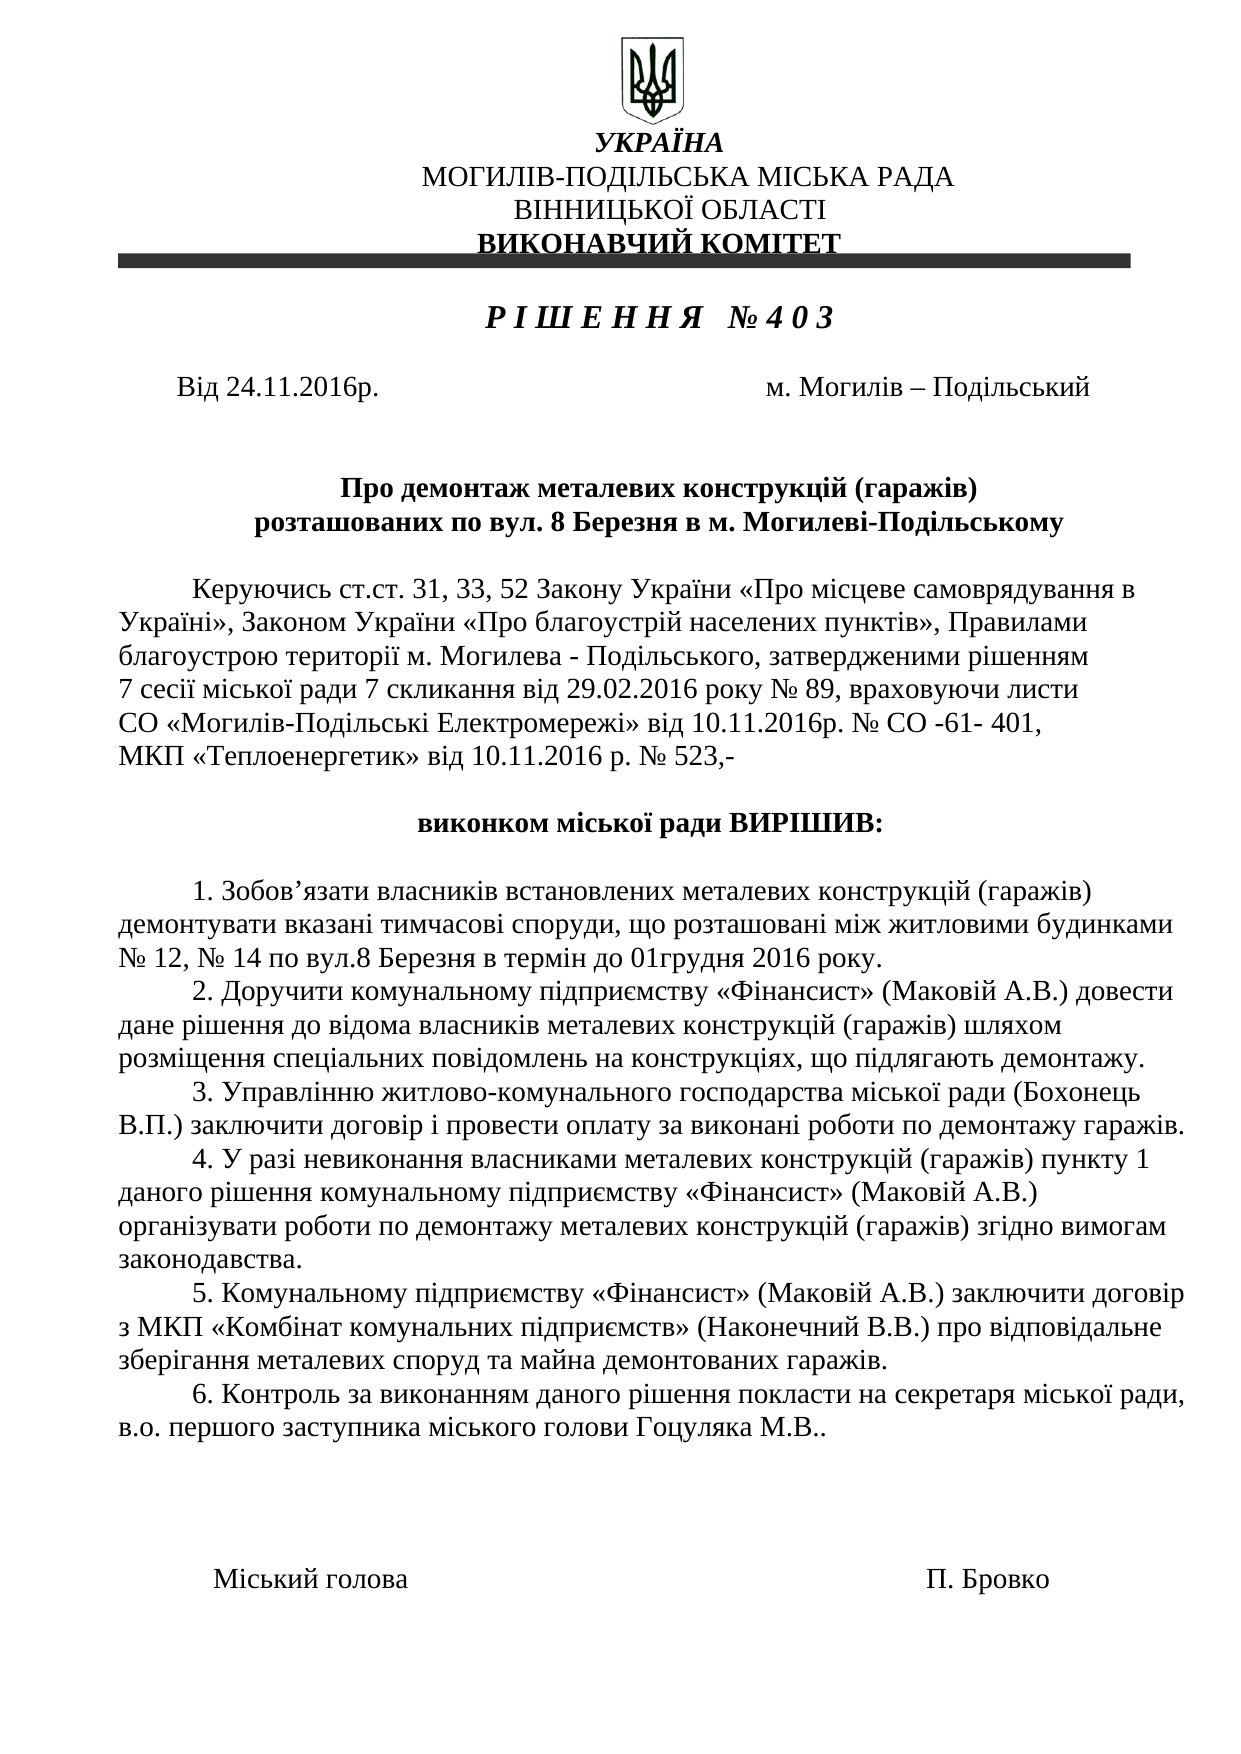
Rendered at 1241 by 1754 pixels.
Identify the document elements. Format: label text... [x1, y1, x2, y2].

text МКП «Теплоенергетик» від 10.11.2016 р. № 523,- [118, 738, 1200, 772]
text СО «Могилів-Подільські Електромережі» від 10.11.2016р. № СО -61- 401, [118, 705, 1200, 738]
text Керуючись ст.ст. 31, 33, 52 Закону України «Про місцеве самоврядування в Україні», Законом України «Про благоустрій населених пунктів», Правилами благоустрою території м. Могилева - Подільського, затвердженими рішенням [118, 571, 1200, 671]
text 5. Комунальному підприємству «Фінансист» (Маковій А.В.) заключити договір з МКП «Комбінат комунальних підприємств» (Наконечний В.В.) про відповідальне зберігання металевих споруд та майна демонтованих гаражів. [118, 1275, 1200, 1376]
text ВИКОНАВЧИЙ КОМІТЕТ [118, 226, 1200, 259]
text 6. Контроль за виконанням даного рішення покласти на секретаря міської ради, в.о. першого заступника міського голови Гоцуляка М.В.. [118, 1376, 1200, 1443]
text 3. Управлінню житлово-комунального господарства міської ради (Бохонець В.П.) заключити договір і провести оплату за виконані роботи по демонтажу гаражів. [118, 1074, 1200, 1141]
text 7 сесії міської ради 7 скликання від 29.02.2016 року № 89, враховуючи листи [118, 671, 1200, 705]
picture [621, 37, 684, 125]
text виконком міської ради ВИРІШИВ: [118, 806, 1200, 839]
text розташованих по вул. 8 Березня в м. Могилеві-Подільському [118, 504, 1200, 537]
text УКРАЇНА МОГИЛІВ-ПОДІЛЬСЬКА МІСЬКА РАДА ВІННИЦЬКОЇ ОБЛАСТІ [118, 125, 1200, 226]
text 4. У разі невиконання власниками металевих конструкцій (гаражів) пункту 1 даного рішення комунальному підприємству «Фінансист» (Маковій А.В.) організувати роботи по демонтажу металевих конструкцій (гаражів) згідно вимогам законодавства. [118, 1141, 1200, 1275]
text Про демонтаж металевих конструкцій (гаражів) [118, 470, 1200, 504]
text 2. Доручити комунальному підприємству «Фінансист» (Маковій А.В.) довести дане рішення до відома власників металевих конструкцій (гаражів) шляхом розміщення спеціальних повідомлень на конструкціях, що підлягають демонтажу. [118, 973, 1200, 1074]
text 1. Зобов’язати власників встановлених металевих конструкцій (гаражів) демонтувати вказані тимчасові споруди, що розташовані між житловими будинками № 12, № 14 по вул.8 Березня в термін до 01грудня 2016 року. [118, 873, 1200, 973]
text Від 24.11.2016р. м. Могилів – Подільський [118, 369, 1200, 403]
text РІШЕННЯ №403 [118, 298, 1200, 336]
text Міський голова П. Бровко [118, 1562, 1200, 1595]
